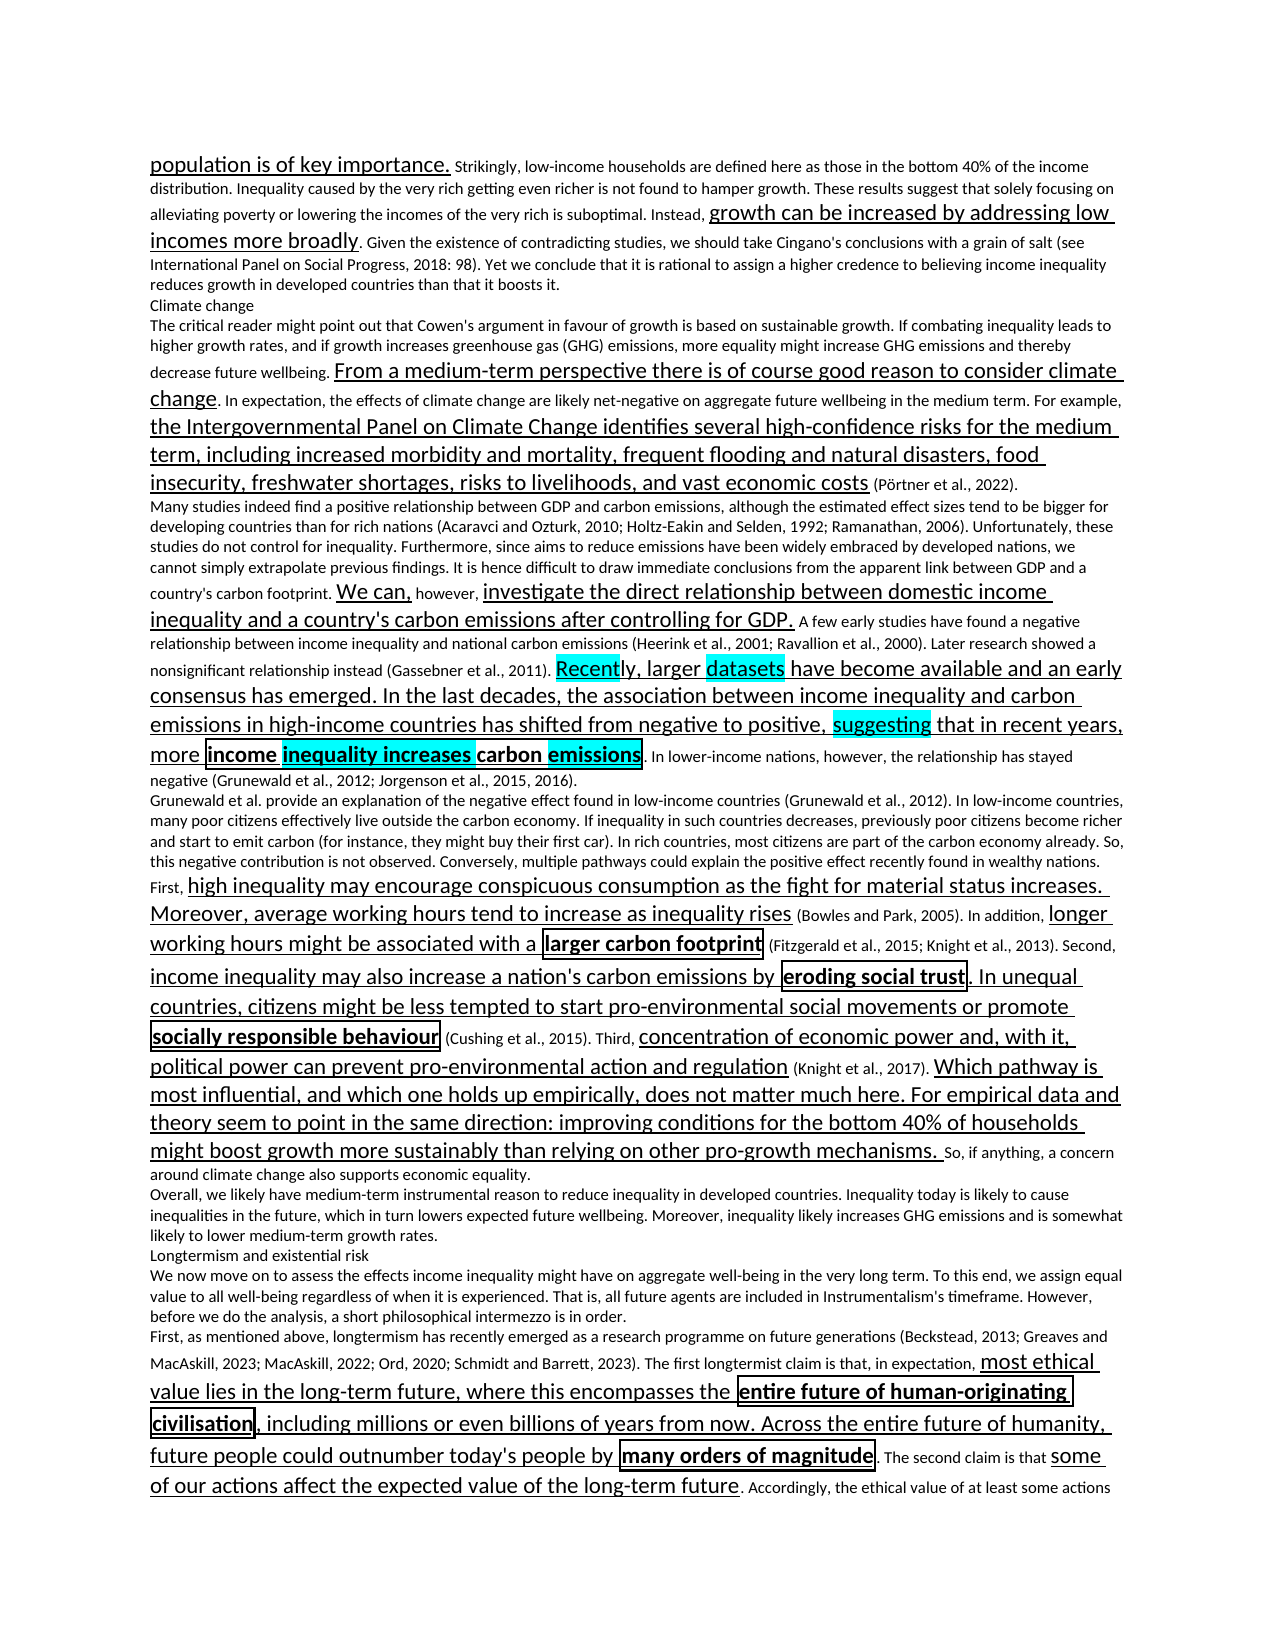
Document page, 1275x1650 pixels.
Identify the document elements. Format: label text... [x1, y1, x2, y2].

text The critical reader might point out that Cowen's argument in favour of growth is based on sustainable growth. If combating inequality leads to higher growth rates, and if growth increases greenhouse gas (GHG) emissions, more equality might increase GHG emissions and thereby decrease future wellbeing. From a medium-term perspective there is of course good reason to consider climate change. In expectation, the effects of climate change are likely net-negative on aggregate future wellbeing in the medium term. For example, the Intergovernmental Panel on Climate Change identifies several high-confidence risks for the medium term, including increased morbidity and mortality, frequent flooding and natural disasters, food insecurity, freshwater shortages, risks to livelihoods, and vast economic costs (Pörtner et al., 2022). [150, 315, 1125, 496]
text Longtermism and existential risk [150, 1245, 1125, 1266]
text Overall, we likely have medium-term instrumental reason to reduce inequality in developed countries. Inequality today is likely to cause inequalities in the future, which in turn lowers expected future wellbeing. Moreover, inequality likely increases GHG emissions and is somewhat likely to lower medium-term growth rates. [150, 1184, 1125, 1245]
text Grunewald et al. provide an explanation of the negative effect found in low-income countries (Grunewald et al., 2012). In low-income countries, many poor citizens effectively live outside the carbon economy. If inequality in such countries decreases, previously poor citizens become richer and start to emit carbon (for instance, they might buy their first car). In rich countries, most citizens are part of the carbon economy already. So, this negative contribution is not observed. Conversely, multiple pathways could explain the positive effect recently found in wealthy nations. First, high inequality may encourage conspicuous consumption as the fight for material status increases. Moreover, average working hours tend to increase as inequality rises (Bowles and Park, 2005). In addition, longer working hours might be associated with a larger carbon footprint (Fitzgerald et al., 2015; Knight et al., 2013). Second, income inequality may also increase a nation's carbon emissions by eroding social trust. In unequal countries, citizens might be less tempted to start pro-environmental social movements or promote socially responsible behaviour (Cushing et al., 2015). Third, concentration of economic power and, with it, political power can prevent pro-environmental action and regulation (Knight et al., 2017). Which pathway is most influential, and which one holds up empirically, does not matter much here. For empirical data and theory seem to point in the same direction: improving conditions for the bottom 40% of households might boost growth more sustainably than relying on other pro-growth mechanisms. So, if anything, a concern around climate change also supports economic equality. [150, 790, 1125, 1184]
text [150, 1327, 1125, 1499]
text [150, 150, 1125, 295]
text We now move on to assess the effects income inequality might have on aggregate well-being in the very long term. To this end, we assign equal value to all well-being regardless of when it is experienced. That is, all future agents are included in Instrumentalism's timeframe. However, before we do the analysis, a short philosophical intermezzo is in order. [150, 1266, 1125, 1327]
text Climate change [150, 295, 1125, 315]
text Many studies indeed find a positive relationship between GDP and carbon emissions, although the estimated effect sizes tend to be bigger for developing countries than for rich nations (Acaravci and Ozturk, 2010; Holtz-Eakin and Selden, 1992; Ramanathan, 2006). Unfortunately, these studies do not control for inequality. Furthermore, since aims to reduce emissions have been widely embraced by developed nations, we cannot simply extrapolate previous findings. It is hence difficult to draw immediate conclusions from the apparent link between GDP and a country's carbon footprint. We can, however, investigate the direct relationship between domestic income inequality and a country's carbon emissions after controlling for GDP. A few early studies have found a negative relationship between income inequality and national carbon emissions (Heerink et al., 2001; Ravallion et al., 2000). Later research showed a nonsignificant relationship instead (Gassebner et al., 2011). Recently, larger datasets have become available and an early consensus has emerged. In the last decades, the association between income inequality and carbon emissions in high-income countries has shifted from negative to positive, suggesting that in recent years, more income inequality increases carbon emissions. In lower-income nations, however, the relationship has stayed negative (Grunewald et al., 2012; Jorgenson et al., 2015, 2016). [150, 496, 1125, 790]
